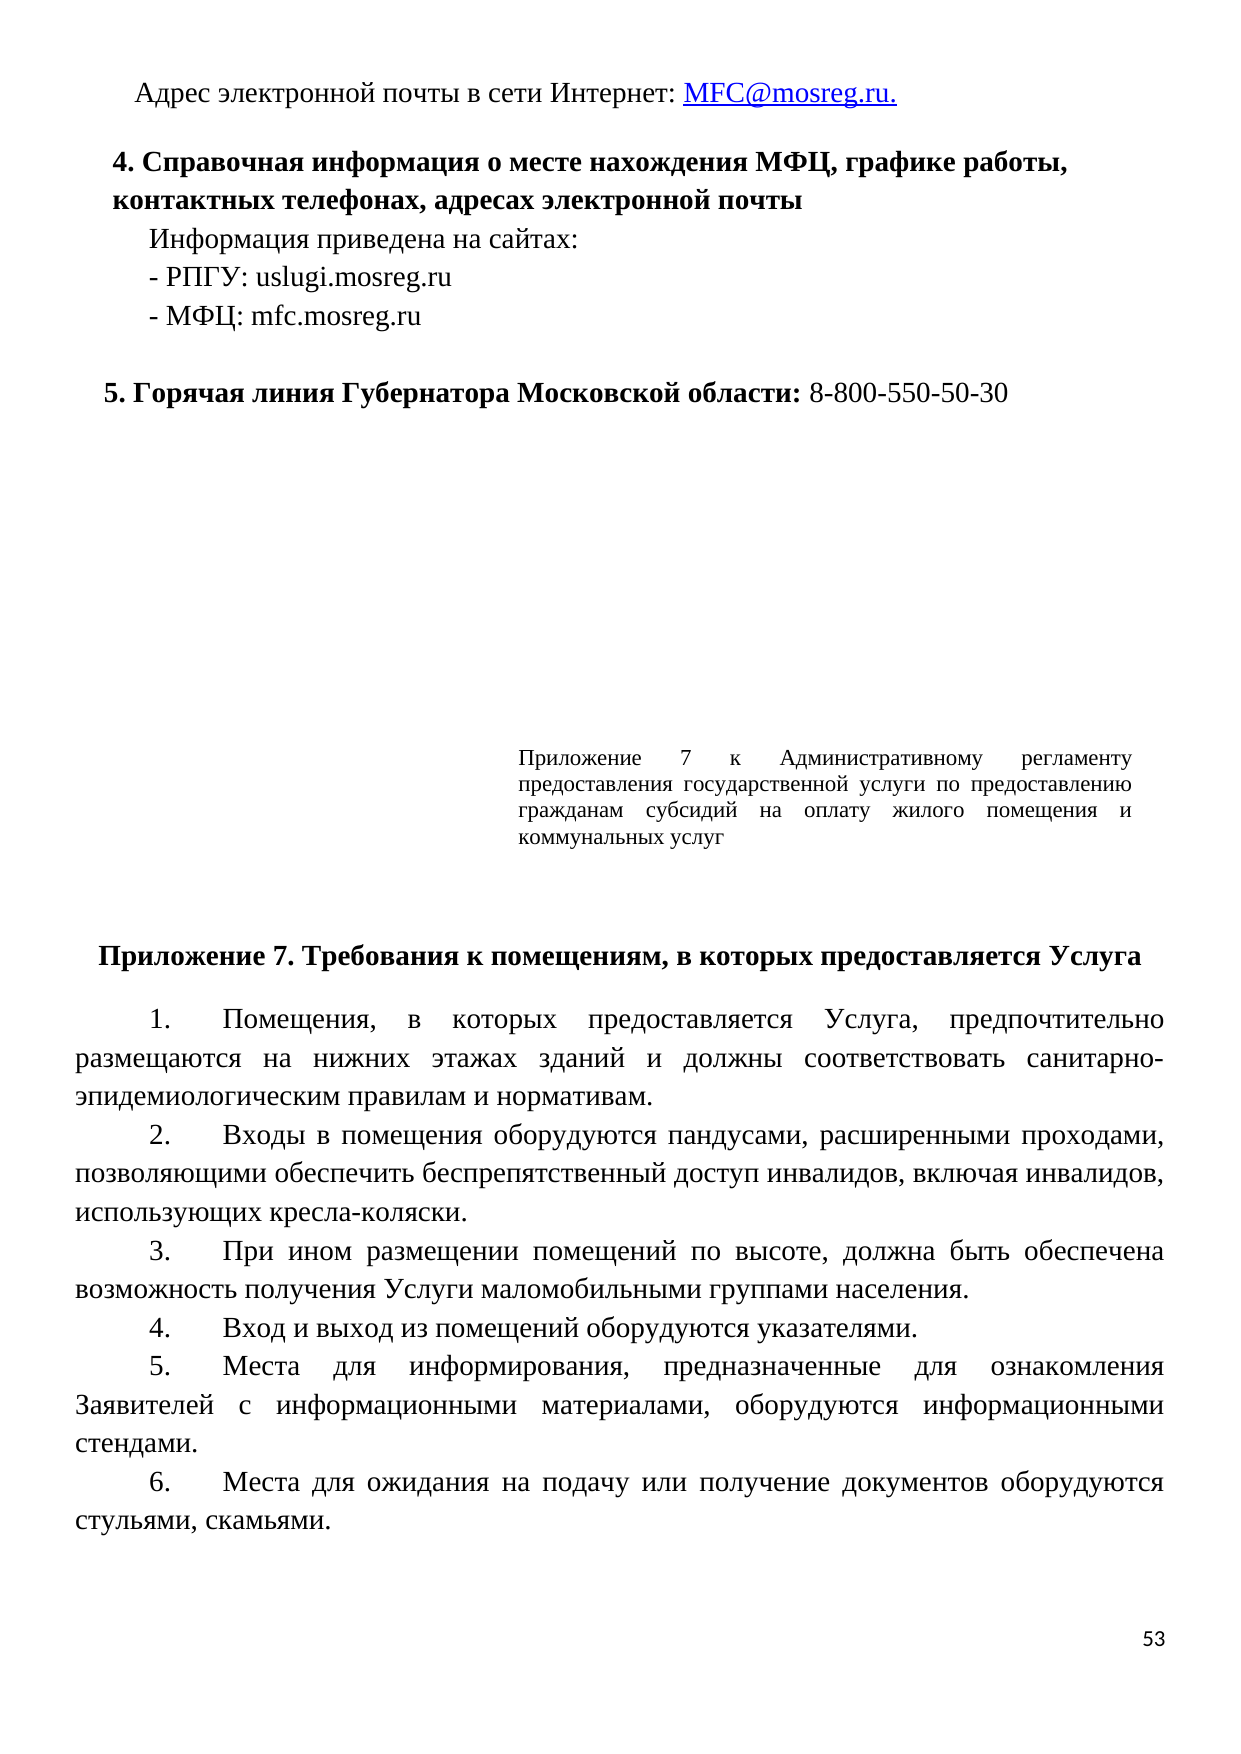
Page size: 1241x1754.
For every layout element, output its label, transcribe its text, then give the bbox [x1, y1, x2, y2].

text - МФЦ: mfc.mosreg.ru [149, 298, 1165, 331]
text Приложение 7. Требования к помещениям, в которых предоставляется Услуга [75, 938, 1165, 971]
text При ином размещении помещений по высоте, должна быть обеспечена возможность получения Услуги маломобильными группами населения. [75, 1233, 1165, 1305]
text Места для информирования, предназначенные для ознакомления Заявителей с информационными материалами, оборудуются информационными стендами. [75, 1348, 1165, 1459]
text 5. Горячая линия Губернатора Московской области: 8-800-550-50-30 [82, 375, 1165, 408]
text Входы в помещения оборудуются пандусами, расширенными проходами, позволяющими обеспечить беспрепятственный доступ инвалидов, включая инвалидов, использующих кресла-коляски. [75, 1117, 1165, 1228]
text - РПГУ: uslugi.mosreg.ru [149, 259, 1165, 293]
list Помещения, в которых предоставляется Услуга, предпочтительно размещаются на нижних этажах зданий и должны соответствовать санитарно-эпидемиологическим правилам и нормативам. [75, 1001, 1165, 1112]
text Адрес электронной почты в сети Интернет: MFC@mosreg.ru. [75, 75, 1165, 108]
text Информация приведена на сайтах: [149, 221, 1165, 254]
text Места для ожидания на подачу или получение документов оборудуются стульями, скамьями. [75, 1464, 1165, 1536]
list Приложение 7 к Административному регламенту предоставления государственной услуги по предоставлению гражданам субсидий на оплату жилого помещения и коммунальных услуг [518, 744, 1133, 849]
text 4. Справочная информация о месте нахождения МФЦ, графике работы, контактных телефонах, адресах электронной почты [112, 144, 1165, 216]
text Вход и выход из помещений оборудуются указателями. [75, 1310, 1165, 1343]
